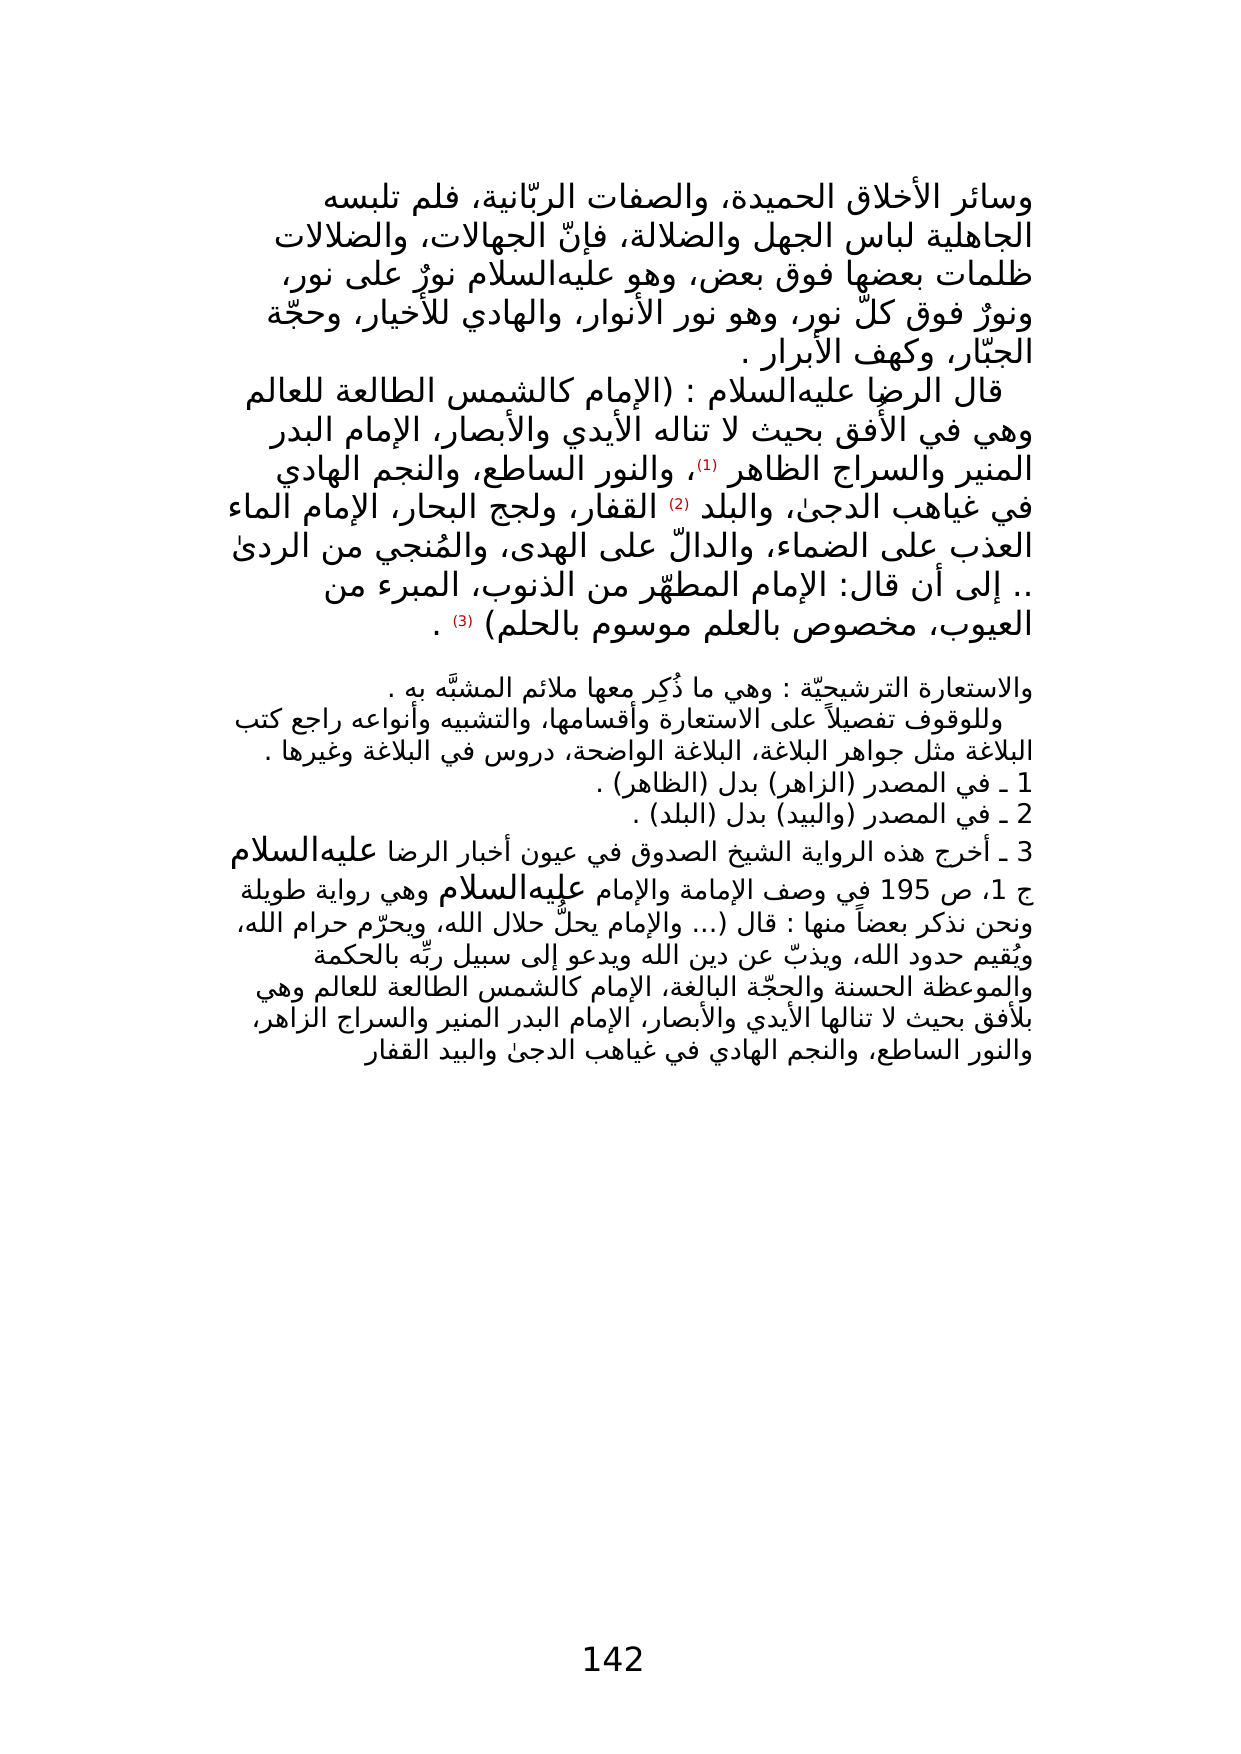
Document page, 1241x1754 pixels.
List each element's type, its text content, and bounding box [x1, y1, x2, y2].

text 1 ـ في المصدر (الزاهر) بدل (الظاهر) . [222, 767, 1033, 798]
text قال الرضا عليه‌السلام : (الإمام كالشمس الطالعة للعالم وهي في الأُفق بحيث لا تناله الأيدي والأبصار، الإمام البدر المنير والسراج الظاهر (1)، والنور الساطع، والنجم الهادي في غياهب الدجیٰ، والبلد (2) القفار، ولجج البحار، الإمام الماء العذب علی الضماء، والدالّ علی الهدی، والمُنجي من الردیٰ .. إلی أن قال: الإمام المطهّر من الذنوب، المبرء من العيوب، مخصوص بالعلم موسوم بالحلم) (3) . [222, 371, 1033, 643]
text 2 ـ في المصدر (والبيد) بدل (البلد) . [222, 798, 1033, 830]
text وسائر الأخلاق الحميدة، والصفات الربّانية، فلم تلبسه الجاهلية لباس الجهل والضلالة، فإنّ الجهالات، والضلالات ظلمات بعضها فوق بعض، وهو عليه‌السلام نورٌ علی نور، ونورٌ فوق كلّ نور، وهو نور الأنوار، والهادي للأخيار، وحجّة الجبّار، وكهف الأبرار . [222, 177, 1033, 371]
text والاستعارة الترشيحيّة : وهي ما ذُكِر معها ملائم المشبَّه به . [222, 672, 1033, 704]
text وللوقوف تفصيلاً علی الاستعارة وأقسامها، والتشبيه وأنواعه راجع كتب البلاغة مثل جواهر البلاغة، البلاغة الواضحة، دروس في البلاغة وغيرها . [222, 704, 1033, 767]
text 3 ـ أخرج هذه الرواية الشيخ الصدوق في عيون أخبار الرضا عليه‌السلام ج 1، ص 195 في وصف الإمامة والإمام عليه‌السلام وهي رواية طويلة ونحن نذكر بعضاً منها : قال (... والإمام يحلُّ حلال الله، ويحرّم حرام الله، ويُقيم حدود الله، ويذبّ عن دين الله ويدعو إلی سبيل ربِّه بالحكمة والموعظة الحسنة والحجّة البالغة، الإمام كالشمس الطالعة للعالم وهي بلأفق بحيث لا تنالها الأيدي والأبصار، الإمام البدر المنير والسراج الزاهر، والنور الساطع، والنجم الهادي في غياهب الدجیٰ والبيد القفار [222, 830, 1033, 1066]
